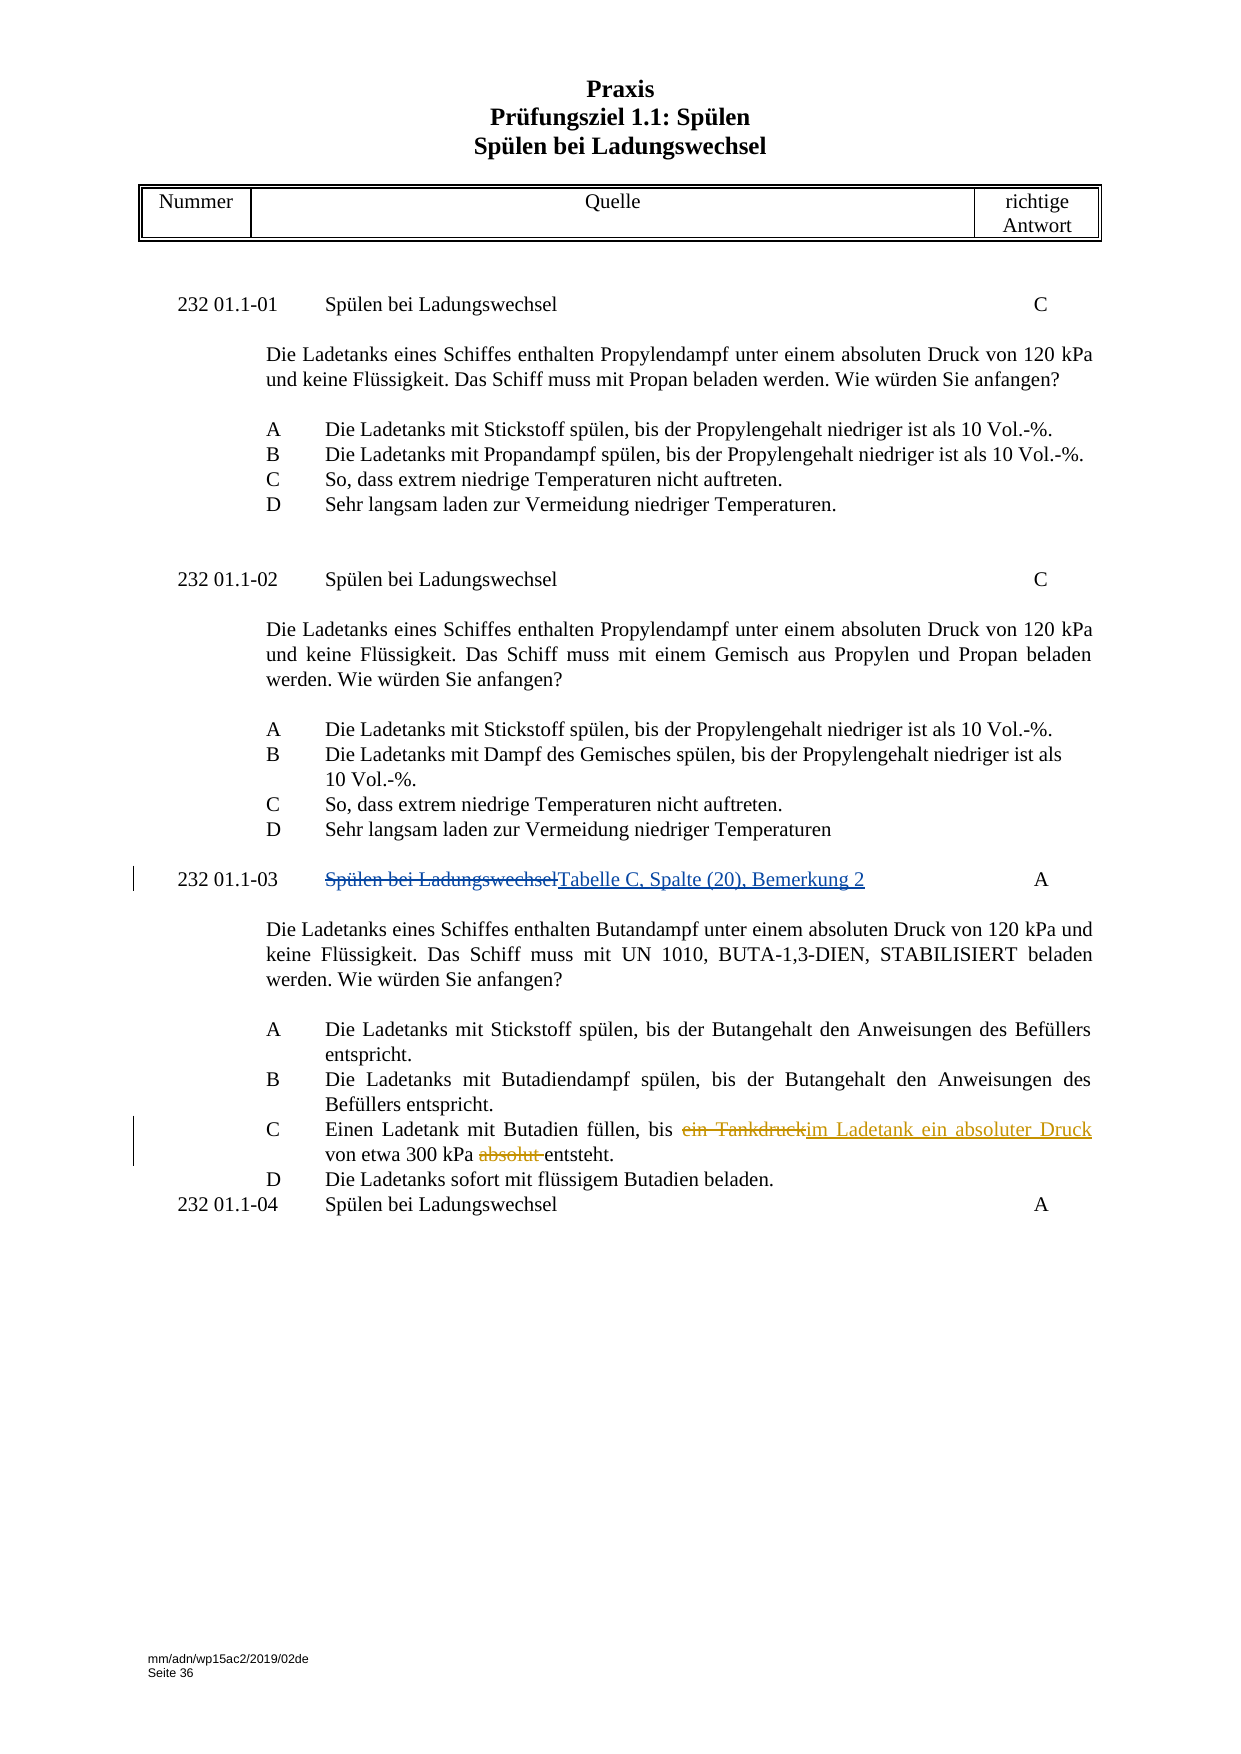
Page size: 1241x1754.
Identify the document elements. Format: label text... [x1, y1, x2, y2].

text A Die Ladetanks mit Stickstoff spülen, bis der Propylengehalt niedriger ist als 10 Vol.-%. [148, 716, 1093, 741]
text C So, dass extrem niedrige Temperaturen nicht auftreten. [148, 466, 1093, 491]
text 232 01.1-04 Spülen bei Ladungswechsel A [148, 1191, 1093, 1216]
text Die Ladetanks eines Schiffes enthalten Propylendampf unter einem absoluten Druck von 120 kPa und keine Flüssigkeit. Das Schiff muss mit einem Gemisch aus Propylen und Propan beladen werden. Wie würden Sie anfangen? [148, 616, 1093, 691]
text B Die Ladetanks mit Butadiendampf spülen, bis der Butangehalt den Anweisungen des Befüllers entspricht. [148, 1066, 1093, 1116]
text 232 01.1-01 Spülen bei Ladungswechsel C [148, 291, 1093, 316]
text B Die Ladetanks mit Dampf des Gemisches spülen, bis der Propylengehalt niedriger ist als 10 Vol.-%. [148, 741, 1063, 791]
text B Die Ladetanks mit Propandampf spülen, bis der Propylengehalt niedriger ist als 10 Vol.-%. [148, 441, 1093, 466]
text D Sehr langsam laden zur Vermeidung niedriger Temperaturen. [148, 491, 1093, 516]
text A Die Ladetanks mit Stickstoff spülen, bis der Propylengehalt niedriger ist als 10 Vol.-%. [148, 416, 1093, 441]
text Die Ladetanks eines Schiffes enthalten Propylendampf unter einem absoluten Druck von 120 kPa und keine Flüssigkeit. Das Schiff muss mit Propan beladen werden. Wie würden Sie anfangen? [148, 341, 1093, 391]
text C Einen Ladetank mit Butadien füllen, bis von etwa 300 kPa entsteht. [148, 1116, 1093, 1166]
text D Sehr langsam laden zur Vermeidung niedriger Temperaturen [148, 816, 1093, 841]
text D Die Ladetanks sofort mit flüssigem Butadien beladen. [148, 1166, 1093, 1191]
text A Die Ladetanks mit Stickstoff spülen, bis der Butangehalt den Anweisungen des Befüllers entspricht. [148, 1016, 1093, 1066]
text 232 01.1-03 A [148, 866, 1093, 891]
text C So, dass extrem niedrige Temperaturen nicht auftreten. [148, 791, 1093, 816]
text 232 01.1-02 Spülen bei Ladungswechsel C [148, 566, 1093, 591]
text Die Ladetanks eines Schiffes enthalten Butandampf unter einem absoluten Druck von 120 kPa und keine Flüssigkeit. Das Schiff muss mit UN 1010, BUTA-1,3-DIEN, STABILISIERT beladen werden. Wie würden Sie anfangen? [148, 916, 1093, 991]
